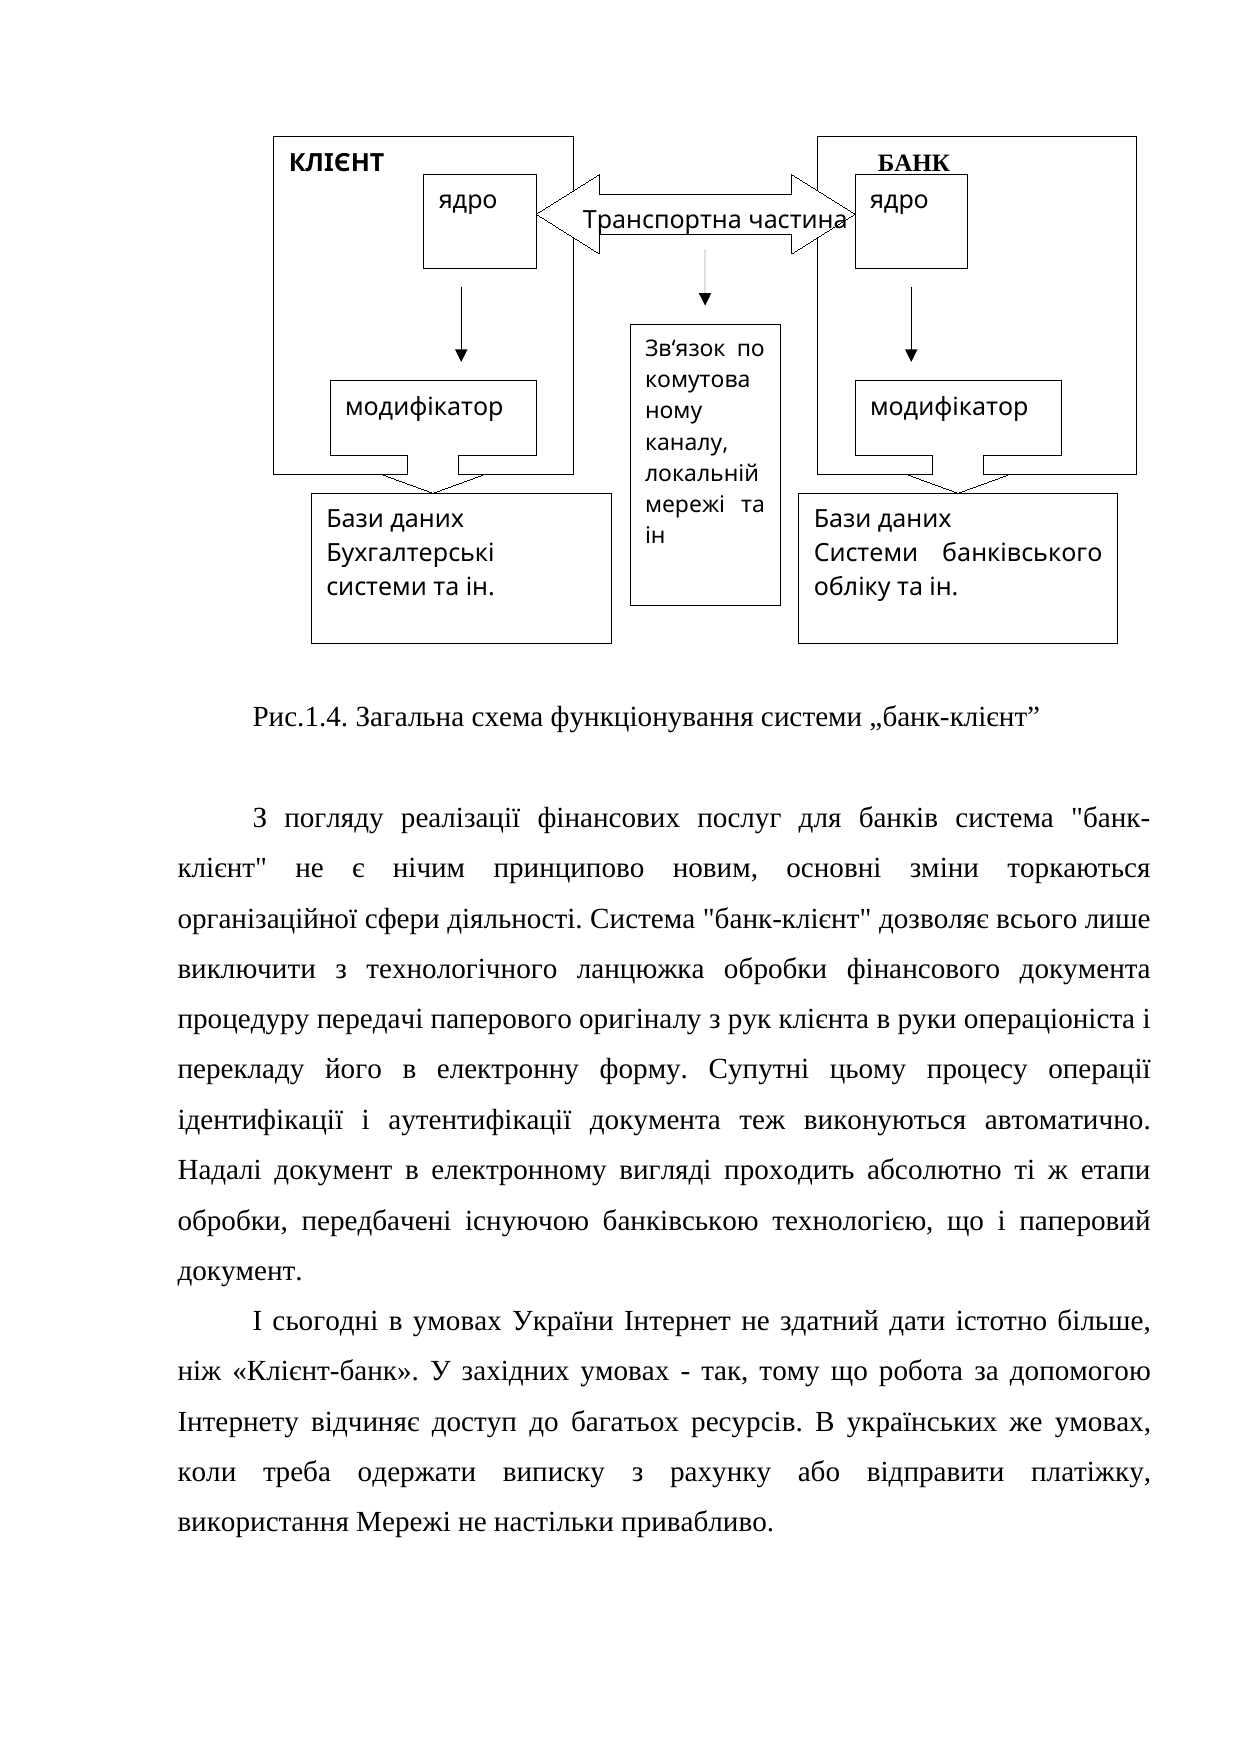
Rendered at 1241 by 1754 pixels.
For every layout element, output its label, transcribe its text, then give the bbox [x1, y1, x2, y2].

text З погляду реалізації фінансових послуг для банків система "банк-клієнт" не є нічим принципово новим, основні зміни торкаються організаційної сфери діяльності. Система "банк-клієнт" дозволяє всього лише виключити з технологічного ланцюжка обробки фінансового документа процедуру передачі паперового оригіналу з рук клієнта в руки операціоніста і перекладу його в електронну форму. Супутні цьому процесу операції ідентифікації і аутентифікації документа теж виконуються автоматично. Надалі документ в електронному вигляді проходить абсолютно ті ж етапи обробки, передбачені існуючою банківською технологією, що і паперовий документ. [177, 800, 1152, 1286]
text Рис.1.4. Загальна схема функціонування системи „банк-клієнт” [177, 699, 1152, 733]
text І сьогодні в умовах України Інтернет не здатний дати істотно більше, ніж «Клієнт-банк». У західних умовах - так, тому що робота за допомогою Інтернету відчиняє доступ до багатьох ресурсів. В українських же умовах, коли треба одержати виписку з рахунку або відправити платіжку, використання Мережі не настільки привабливо. [177, 1303, 1152, 1538]
